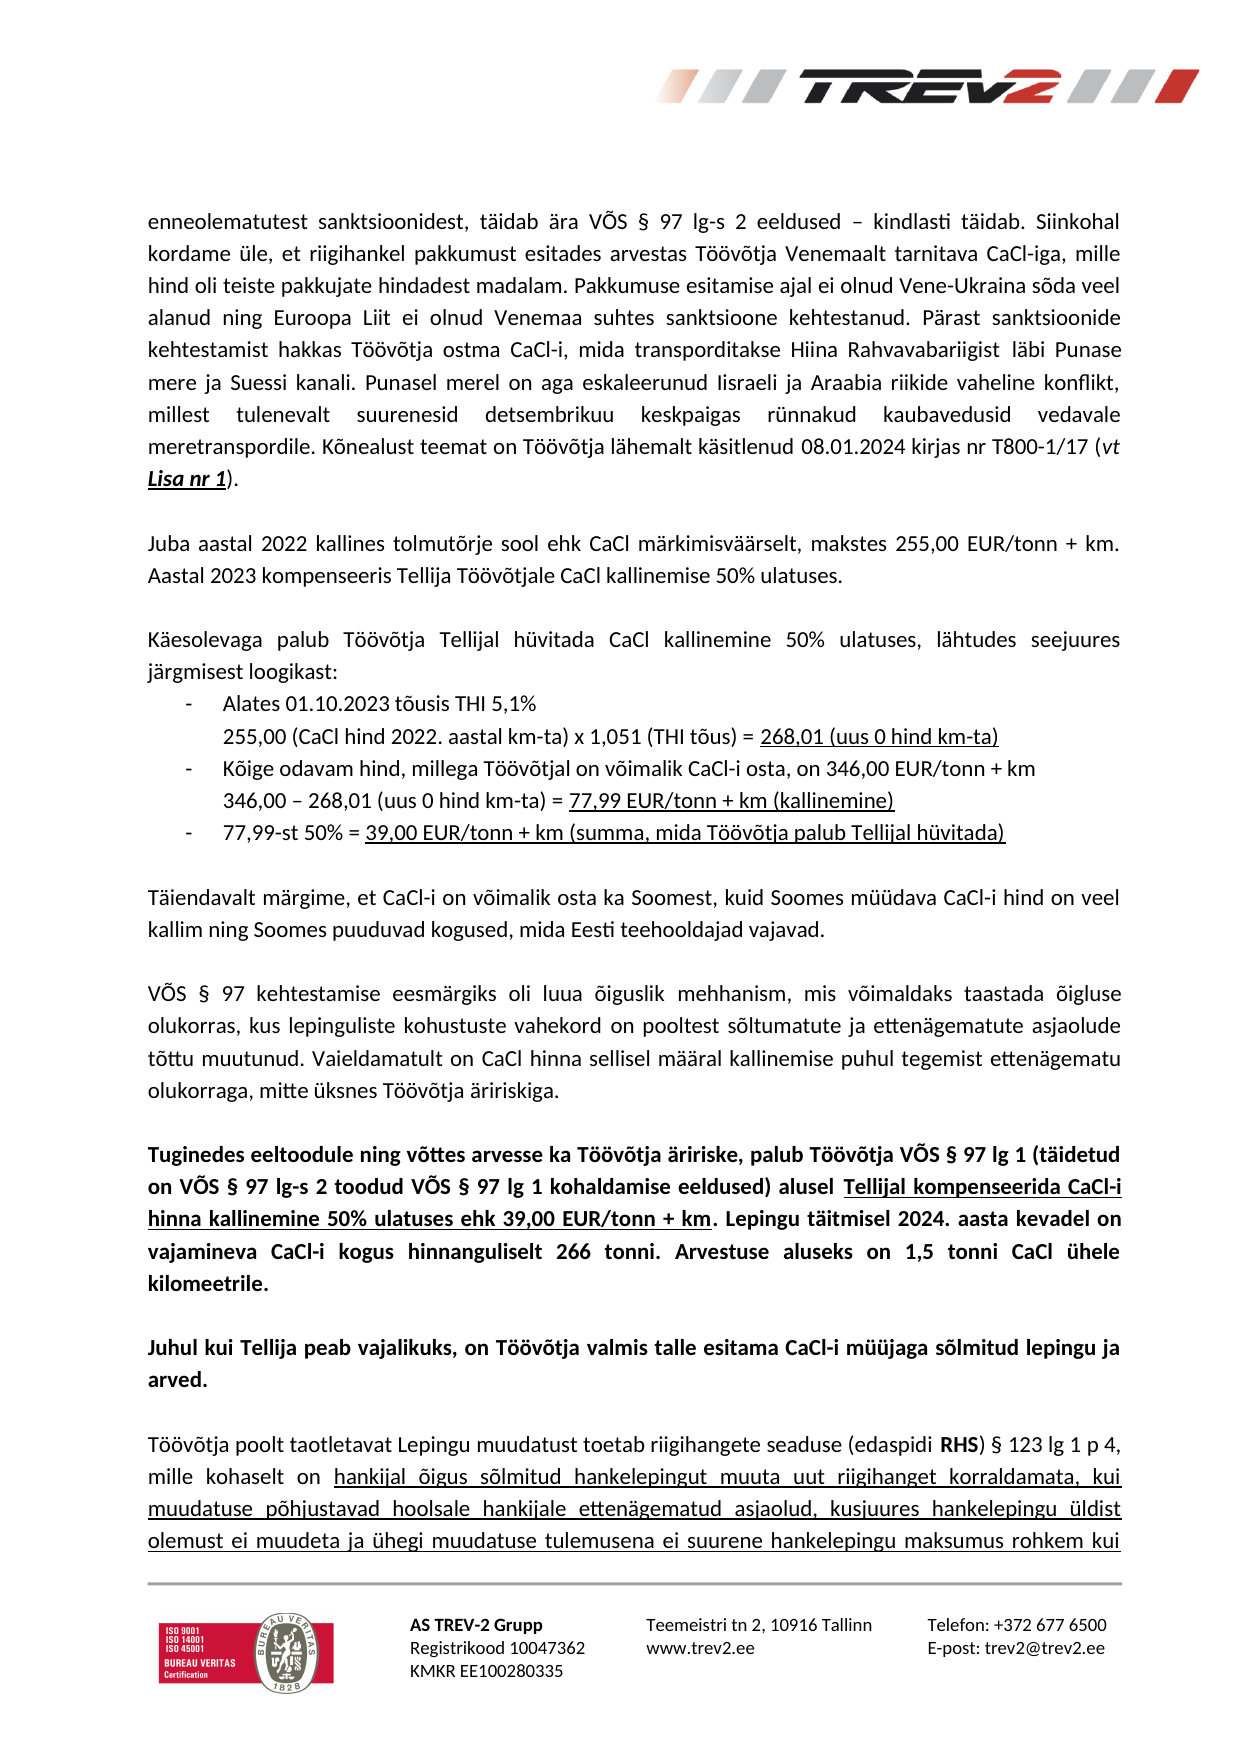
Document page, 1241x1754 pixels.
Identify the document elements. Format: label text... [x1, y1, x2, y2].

text 346,00 – 268,01 (uus 0 hind km-ta) = 77,99 EUR/tonn + km (kallinemine) [148, 786, 1122, 814]
picture [158, 1613, 334, 1694]
text VÕS § 97 kehtestamise eesmärgiks oli luua õiguslik mehhanism, mis võimaldaks taastada õigluse olukorras, kus lepinguliste kohustuste vahekord on pooltest sõltumatute ja ettenägematute asjaolude tõttu muutunud. Vaieldamatult on CaCl hinna sellisel määral kallinemise puhul tegemist ettenägematu olukorraga, mitte üksnes Töövõtja äririskiga. [148, 979, 1122, 1104]
text Tuginedes eeltoodule ning võttes arvesse ka Töövõtja äririske, palub Töövõtja VÕS § 97 lg 1 (täidetud on VÕS § 97 lg-s 2 toodud VÕS § 97 lg 1 kohaldamise eeldused) alusel Tellijal kompenseerida CaCl-i hinna kallinemine 50% ulatuses ehk 39,00 EUR/tonn + km. Lepingu täitmisel 2024. aasta kevadel on vajamineva CaCl-i kogus hinnanguliselt 266 tonni. Arvestuse aluseks on 1,5 tonni CaCl ühele kilomeetrile. [148, 1140, 1122, 1297]
text Täiendavalt märgime, et CaCl-i on võimalik osta ka Soomest, kuid Soomes müüdava CaCl-i hind on veel kallim ning Soomes puuduvad kogused, mida Eesti teehooldajad vajavad. [148, 883, 1122, 943]
text Juba aastal 2022 kallines tolmutõrje sool ehk CaCl märkimisväärselt, makstes 255,00 EUR/tonn + km. Aastal 2023 kompenseeris Tellija Töövõtjale CaCl kallinemise 50% ulatuses. [148, 529, 1122, 589]
picture [650, 0, 1237, 125]
list 255,00 (CaCl hind 2022. aastal km-ta) x 1,051 (THI tõus) = 268,01 (uus 0 hind km-ta) [223, 722, 1122, 750]
text Käesolevaga palub Töövõtja Tellijal hüvitada CaCl kallinemine 50% ulatuses, lähtudes seejuures järgmisest loogikast: [148, 625, 1122, 685]
list 77,99-st 50% = 39,00 EUR/tonn + km (summa, mida Töövõtja palub Tellijal hüvitada) [185, 818, 1122, 846]
list Alates 01.10.2023 tõusis THI 5,1% [185, 689, 1122, 718]
list Kõige odavam hind, millega Töövõtjal on võimalik CaCl-i osta, on 346,00 EUR/tonn + km [185, 754, 1122, 782]
text Juhul kui Tellija peab vajalikuks, on Töövõtja valmis talle esitama CaCl-i müüjaga sõlmitud lepingu ja arved. [148, 1333, 1122, 1393]
